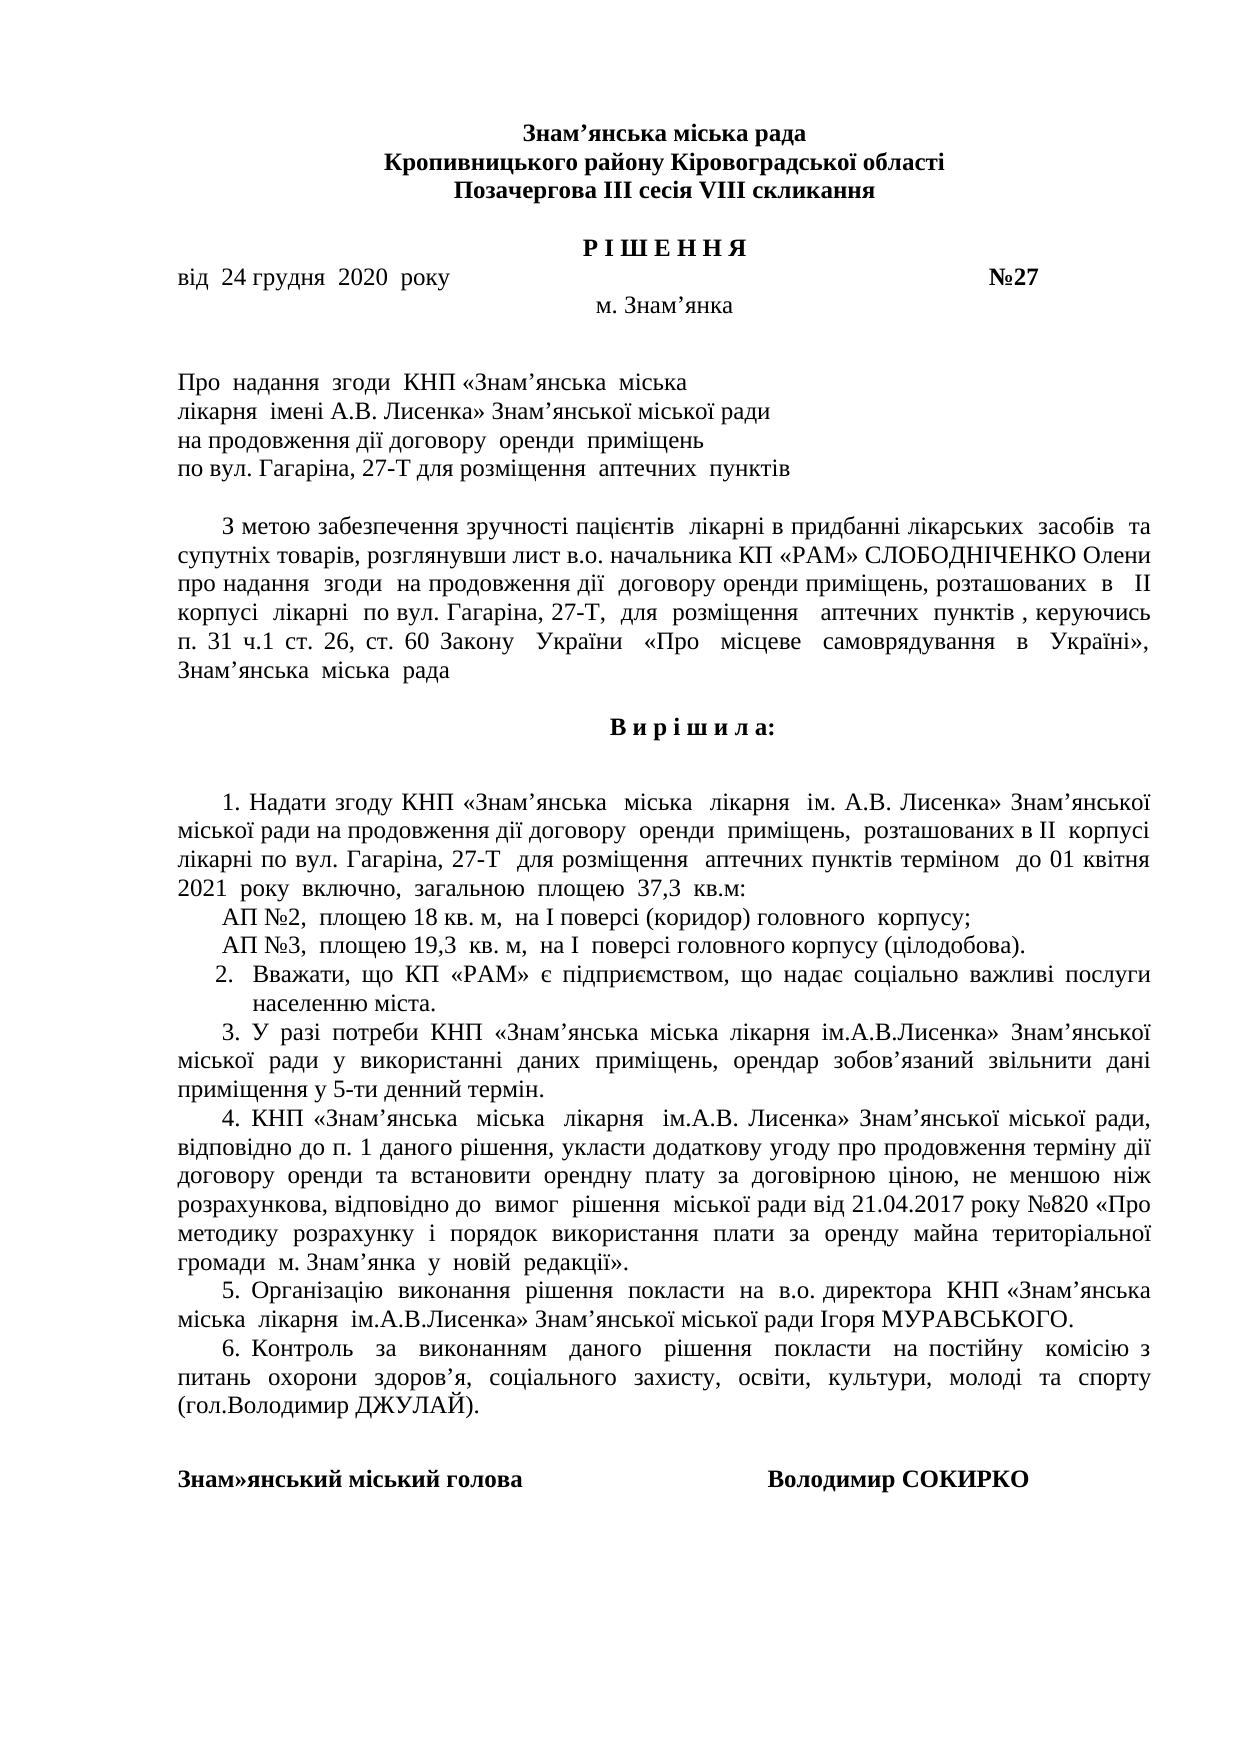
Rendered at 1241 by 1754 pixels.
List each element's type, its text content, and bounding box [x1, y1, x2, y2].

list КНП «Знам’янська міська лікарня ім.А.В. Лисенка» Знам’янської міської ради, відповідно до п. 1 даного рішення, укласти додаткову угоду про продовження терміну дії договору оренди та встановити орендну плату за договірною ціною, не меншою ніж розрахункова, відповідно до вимог рішення міської ради від 21.04.2017 року №820 «Про методику розрахунку і порядок використання плати за оренду майна територіальної громади м. Знам’янка у новій редакції». [177, 1103, 1152, 1275]
title Кропивницького району Кіровоградської області [177, 147, 1152, 176]
text м. Знам’янка [177, 291, 1152, 319]
list Вважати, що КП «РАМ» є підприємством, що надає соціально важливі послуги населенню міста. [215, 959, 1152, 1017]
text АП №2, площею 18 кв. м, на І поверсі (коридор) головного корпусу; [177, 902, 1152, 930]
text Про надання згоди КНП «Знам’янська міська [177, 367, 1152, 396]
text Р І Ш Е Н Н Я [177, 233, 1152, 262]
text 1. Надати згоду КНП «Знам’янська міська лікарня ім. А.В. Лисенка» Знам’янської міської ради на продовження дії договору оренди приміщень, розташованих в ІІ корпусі лікарні по вул. Гагаріна, 27-Т для розміщення аптечних пунктів терміном до 01 квітня 2021 року включно, загальною площею 37,3 кв.м: [177, 787, 1152, 902]
text від 24 грудня 2020 року №27 [177, 262, 1152, 291]
text лікарня імені А.В. Лисенка» Знам’янської міської ради [177, 396, 1152, 425]
list Контроль за виконанням даного рішення покласти на постійну комісію з питань охорони здоров’я, соціального захисту, освіти, культури, молоді та спорту (гол.Володимир ДЖУЛАЙ). [177, 1333, 1152, 1419]
title Позачергова ІІI сесія VIII скликання [177, 176, 1152, 204]
list Організацію виконання рішення покласти на в.о. директора КНП «Знам’янська міська лікарня ім.А.В.Лисенка» Знам’янської міської ради Ігоря МУРАВСЬКОГО. [177, 1275, 1152, 1333]
text АП №3, площею 19,3 кв. м, на І поверсі головного корпусу (цілодобова). [177, 930, 1152, 959]
text В и р і ш и л а: [177, 712, 1152, 741]
text на продовження дії договору оренди приміщень [177, 425, 1152, 453]
text З метою забезпечення зручності пацієнтів лікарні в придбанні лікарських засобів та супутніх товарів, розглянувши лист в.о. начальника КП «РАМ» СЛОБОДНІЧЕНКО Олени про надання згоди на продовження дії договору оренди приміщень, розташованих в ІІ корпусі лікарні по вул. Гагаріна, 27-Т, для розміщення аптечних пунктів , керуючись п. 31 ч.1 ст. 26, ст. 60 Закону України «Про місцеве самоврядування в Україні», Знам’янська міська рада [177, 511, 1152, 683]
list У разі потреби КНП «Знам’янська міська лікарня ім.А.В.Лисенка» Знам’янської міської ради у використанні даних приміщень, орендар зобов’язаний звільнити дані приміщення у 5-ти денний термін. [177, 1017, 1152, 1103]
text Знам»янський міський голова Володимир СОКИРКО [177, 1464, 1152, 1493]
title Знам’янська міська рада [177, 118, 1152, 147]
text по вул. Гагаріна, 27-Т для розміщення аптечних пунктів [177, 453, 1152, 482]
